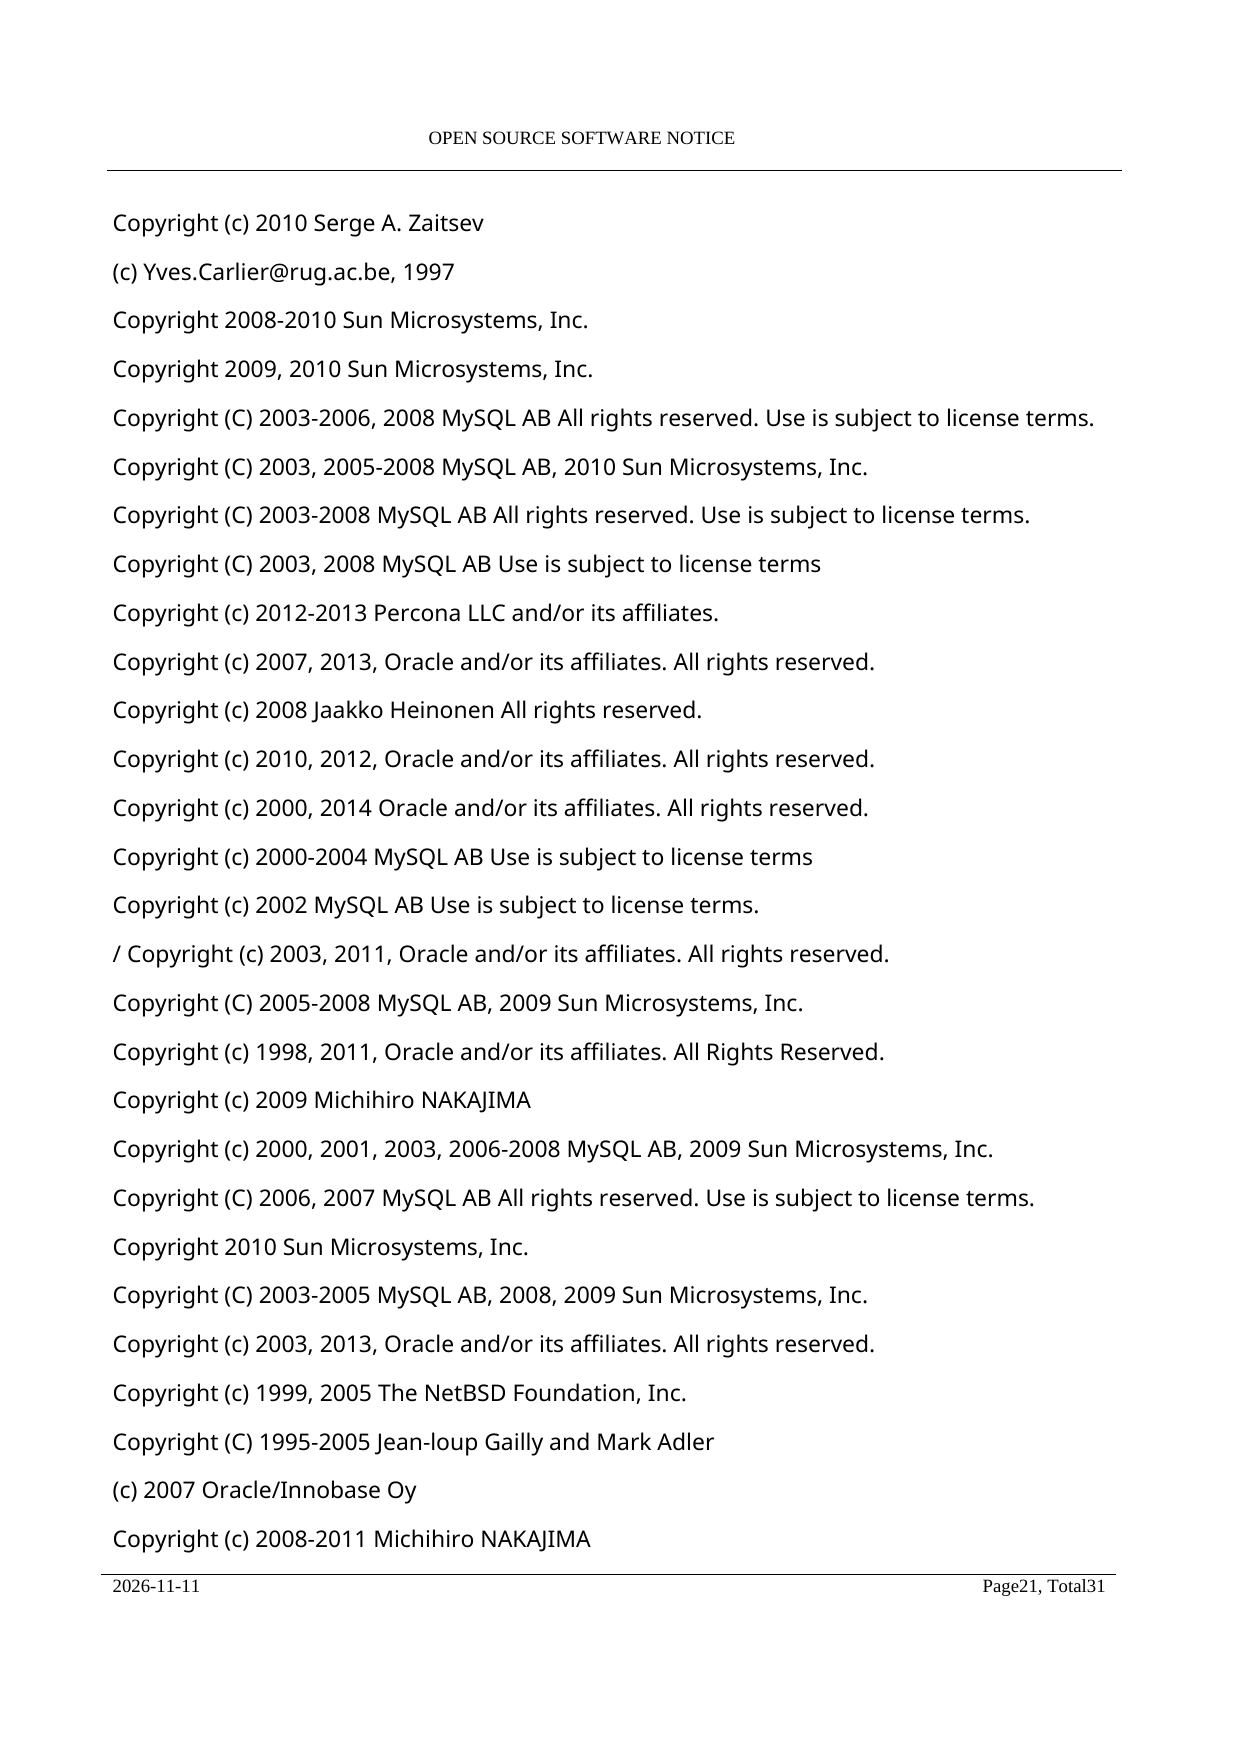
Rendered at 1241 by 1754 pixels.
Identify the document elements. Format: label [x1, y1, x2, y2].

text [112, 206, 1128, 1555]
